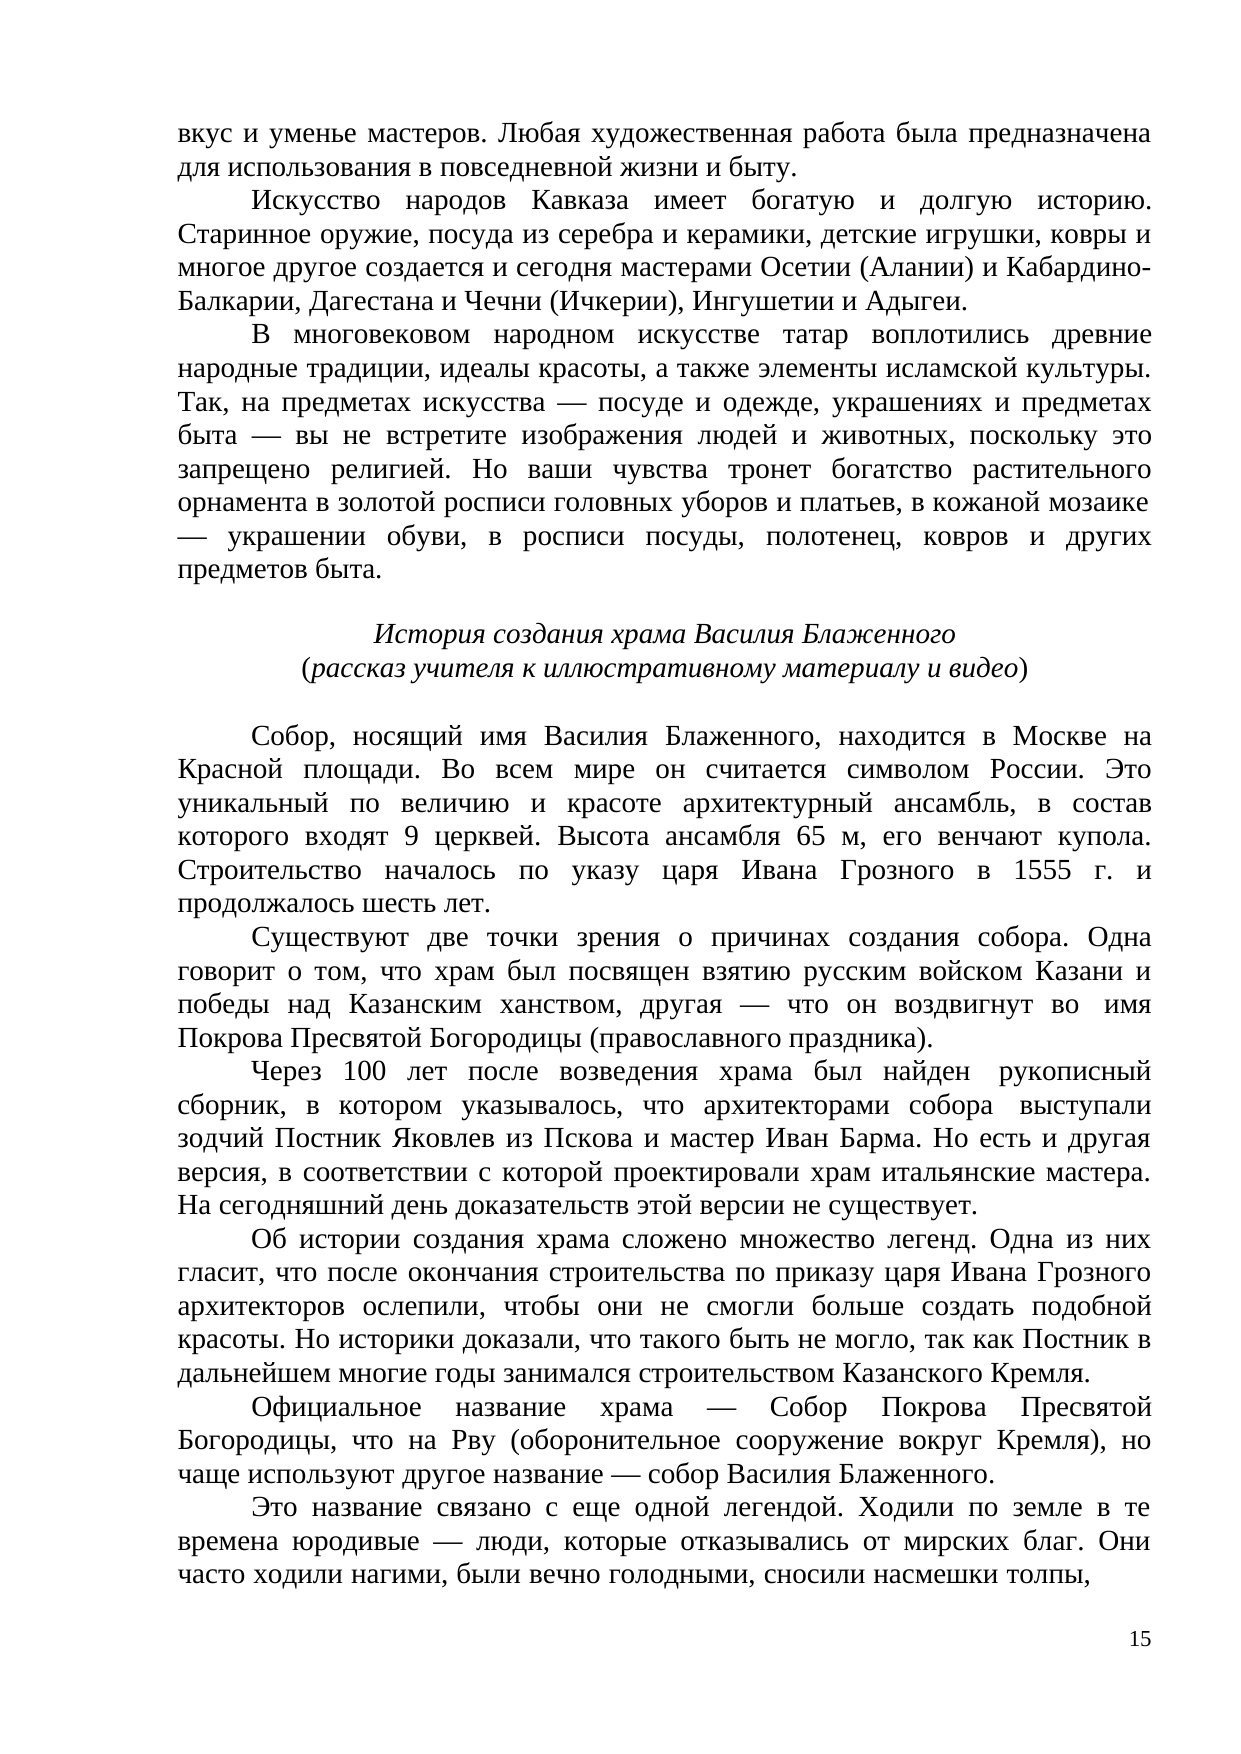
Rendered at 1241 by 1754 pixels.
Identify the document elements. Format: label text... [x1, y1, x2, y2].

text (рассказ учителя к иллюстративному материалу и видео) [183, 651, 1146, 684]
text Официальное название храма — Собор Покрова Пресвятой Богородицы, что на Рву (оборонительное сооружение вокруг Кремля), но чаще используют другое название — собор Василия Блаженного. [177, 1389, 1152, 1489]
text Существуют две точки зрения о причинах создания собора. Одна говорит о том, что храм был посвящен взятию русским войском Казани и победы над Казанским ханством, другая — что он воздвигнут во имя Покрова Пресвятой Богородицы (православного праздника). [177, 919, 1152, 1053]
text вкус и уменье мастеров. Любая художественная работа была предназначена для использования в повседневной жизни и быту. [177, 115, 1152, 182]
text Через 100 лет после возведения храма был найден рукописный сборник, в котором указывалось, что архитекторами собора выступали зодчий Постник Яковлев из Пскова и мастер Иван Барма. Но есть и другая версия, в соответствии с которой проектировали храм итальянские мастера. На сегодняшний день доказательств этой версии не существует. [177, 1053, 1152, 1221]
text Это название связано с еще одной легендой. Ходили по земле в те времена юродивые — люди, которые отказывались от мирских благ. Они часто ходили нагими, были вечно голодными, сносили насмешки толпы, [177, 1489, 1152, 1590]
text Искусство народов Кавказа имеет богатую и долгую историю. Старинное оружие, посуда из серебра и керамики, детские игрушки, ковры и многое другое создается и сегодня мастерами Осетии (Алании) и Кабардино- Балкарии, Дагестана и Чечни (Ичкерии), Ингушетии и Адыгеи. [177, 182, 1152, 317]
text Собор, носящий имя Василия Блаженного, находится в Москве на Красной площади. Во всем мире он считается символом России. Это уникальный по величию и красоте архитектурный ансамбль, в состав которого входят 9 церквей. Высота ансамбля 65 м, его венчают купола. Строительство началось по указу царя Ивана Грозного в 1555 г. и продолжалось шесть лет. [177, 718, 1152, 919]
text Об истории создания храма сложено множество легенд. Одна из них гласит, что после окончания строительства по приказу царя Ивана Грозного архитекторов ослепили, чтобы они не смогли больше создать подобной красоты. Но историки доказали, что такого быть не могло, так как Постник в дальнейшем многие годы занимался строительством Казанского Кремля. [177, 1221, 1152, 1389]
text История создания храма Василия Блаженного [183, 617, 1146, 651]
text — украшении обуви, в росписи посуды, полотенец, ковров и других предметов быта. [177, 518, 1152, 585]
text В многовековом народном искусстве татар воплотились древние народные традиции, идеалы красоты, а также элементы исламской культуры. Так, на предметах искусства — посуде и одежде, украшениях и предметах быта — вы не встретите изображения людей и животных, поскольку это запрещено религией. Но ваши чувства тронет богатство растительного орнамента в золотой росписи головных уборов и платьев, в кожаной мозаике [177, 317, 1152, 518]
